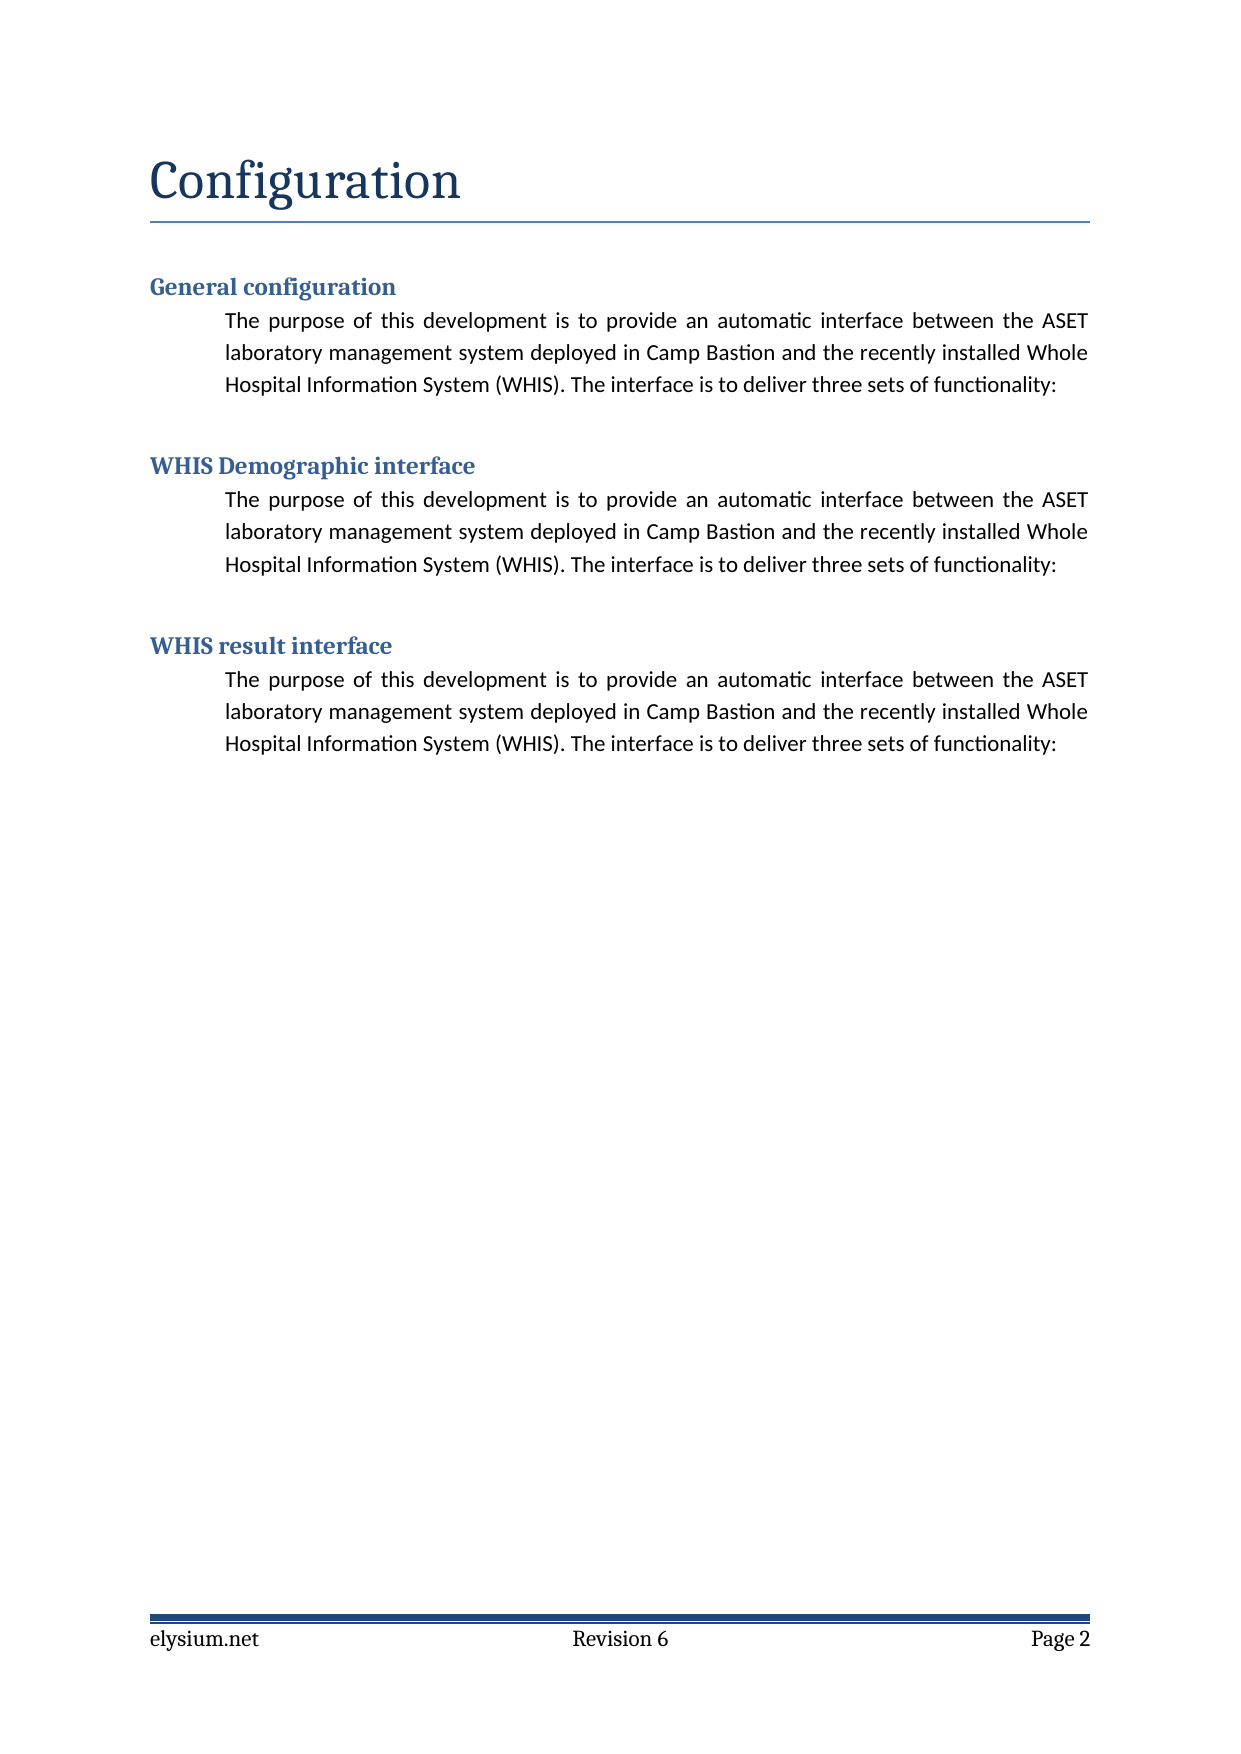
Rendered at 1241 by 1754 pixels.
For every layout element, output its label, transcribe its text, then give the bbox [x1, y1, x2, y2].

subtitle WHIS result interface [150, 632, 1090, 661]
subtitle WHIS Demographic interface [150, 452, 1090, 481]
subtitle General configuration [150, 273, 1090, 301]
list The purpose of this development is to provide an automatic interface between the ASET laboratory management system deployed in Camp Bastion and the recently installed Whole Hospital Information System (WHIS). The interface is to deliver three sets of functionality: [225, 485, 1090, 578]
list The purpose of this development is to provide an automatic interface between the ASET laboratory management system deployed in Camp Bastion and the recently installed Whole Hospital Information System (WHIS). The interface is to deliver three sets of functionality: [225, 665, 1090, 757]
title Configuration [150, 150, 1090, 221]
list The purpose of this development is to provide an automatic interface between the ASET laboratory management system deployed in Camp Bastion and the recently installed Whole Hospital Information System (WHIS). The interface is to deliver three sets of functionality: [225, 306, 1090, 398]
